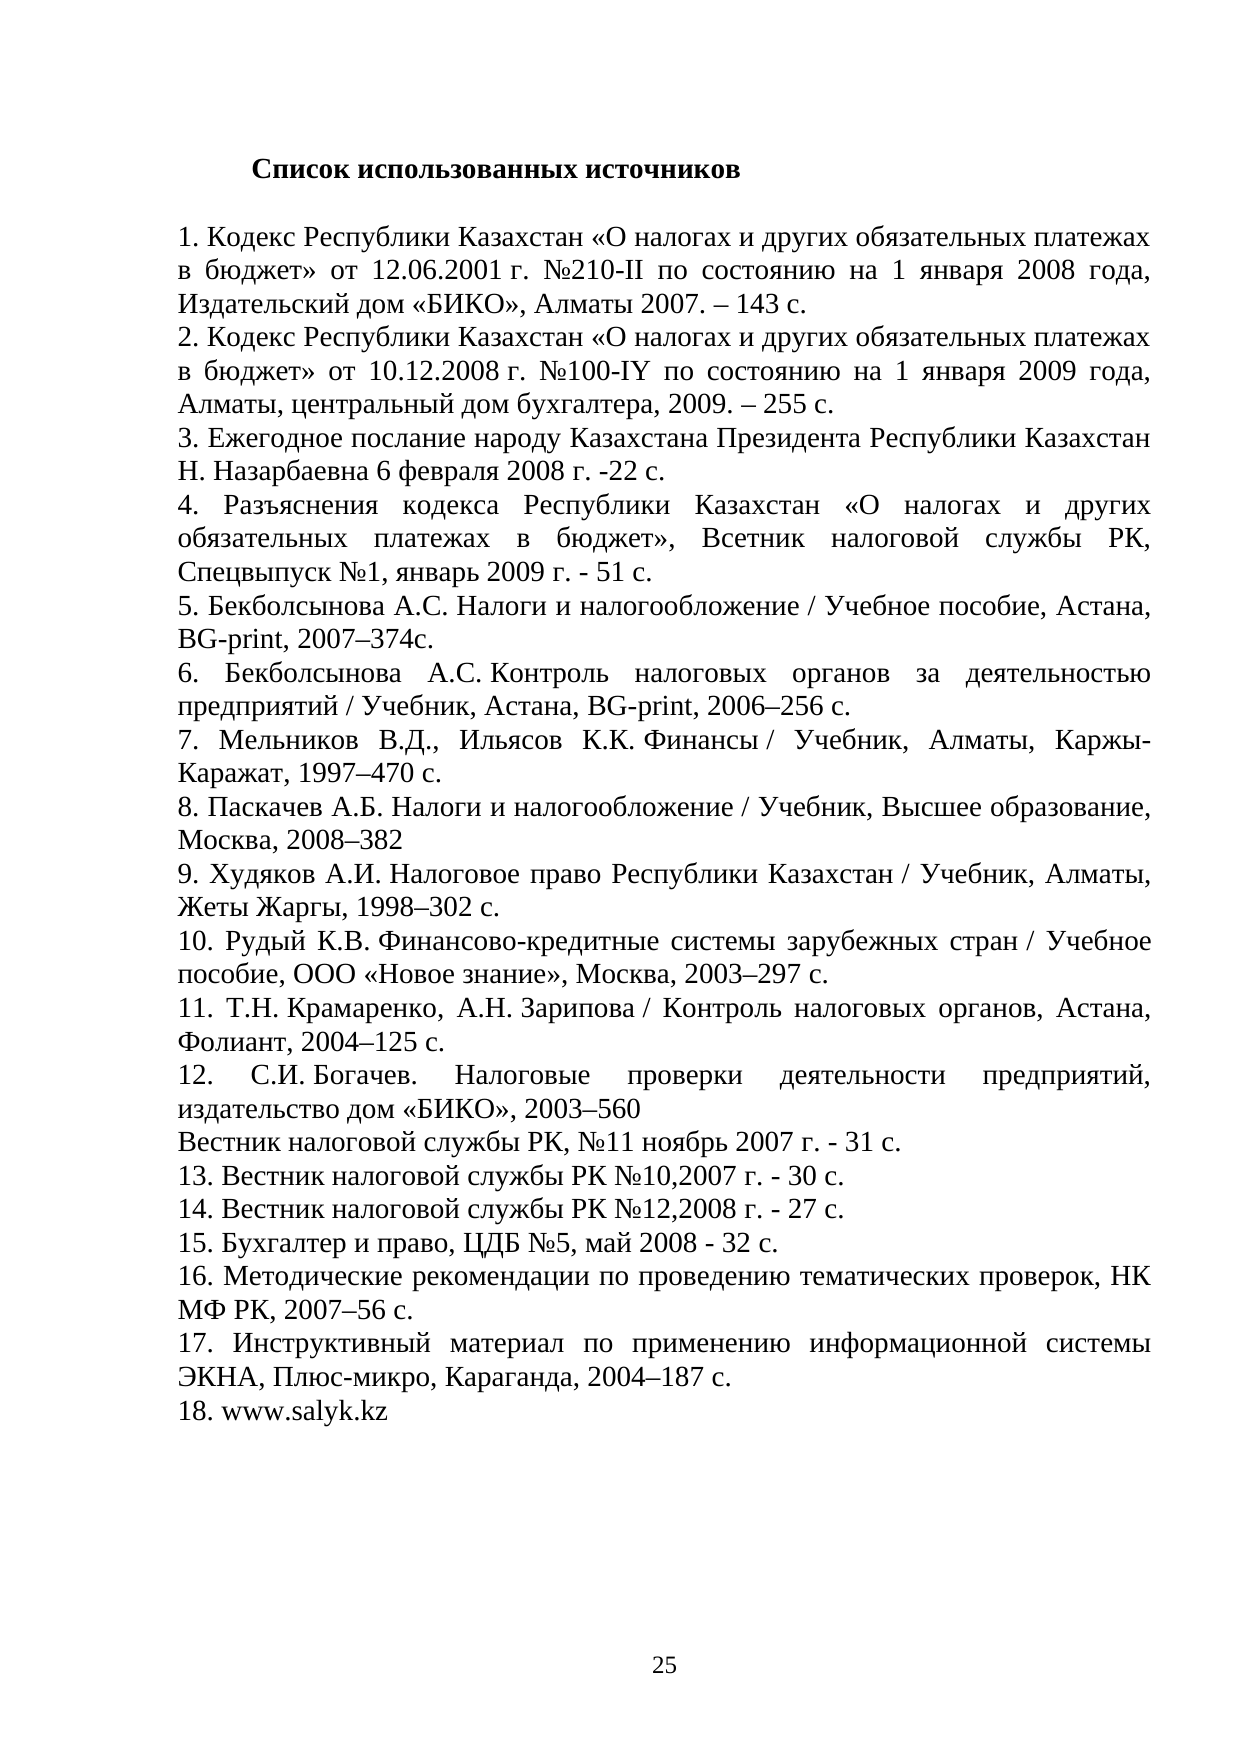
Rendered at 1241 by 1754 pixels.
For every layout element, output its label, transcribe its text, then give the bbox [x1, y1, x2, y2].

text 15. Бухгалтер и право, ЦДБ №5, май 2008 - 32 с. [177, 1225, 1152, 1258]
text 16. Методические рекомендации по проведению тематических проверок, НК МФ РК, 2007–56 с. [177, 1258, 1152, 1326]
text 4. Разъяснения кодекса Республики Казахстан «О налогах и других обязательных платежах в бюджет», Всетник налоговой службы РК, Спецвыпуск №1, январь 2009 г. - 51 с. [177, 487, 1152, 588]
text 2. Кодекс Республики Казахстан «О налогах и других обязательных платежах в бюджет» от 10.12.2008 г. №100-IY по состоянию на 1 января 2009 года, Алматы, центральный дом бухгалтера, 2009. – 255 с. [177, 319, 1152, 420]
text 14. Вестник налоговой службы РК №12,2008 г. - 27 с. [177, 1191, 1152, 1225]
text 12. С.И. Богачев. Налоговые проверки деятельности предприятий, издательство дом «БИКО», 2003–560 [177, 1057, 1152, 1124]
text 1. Кодекс Республики Казахстан «О налогах и других обязательных платежах в бюджет» от 12.06.2001 г. №210-II по состоянию на 1 января 2008 года, Издательский дом «БИКО», Алматы 2007. – 143 с. [177, 219, 1152, 319]
text 18. www.salyk.kz [177, 1393, 1152, 1426]
text 13. Вестник налоговой службы РК №10,2007 г. - 30 с. [177, 1158, 1152, 1191]
text 9. Худяков А.И. Налоговое право Республики Казахстан / Учебник, Алматы, Жеты Жаргы, 1998–302 с. [177, 856, 1152, 923]
text 6. Бекболсынова А.С. Контроль налоговых органов за деятельностью предприятий / Учебник, Астана, BG-print, 2006–256 c. [177, 655, 1152, 722]
text 8. Паскачев А.Б. Налоги и налогообложение / Учебник, Высшее образование, Москва, 2008–382 [177, 789, 1152, 856]
text 5. Бекболсынова А.С. Налоги и налогообложение / Учебное пособие, Астана, BG-print, 2007–374c. [177, 588, 1152, 655]
text 7. Мельников В.Д., Ильясов К.К. Финансы / Учебник, Алматы, Каржы-Каражат, 1997–470 с. [177, 722, 1152, 789]
text Вестник налоговой службы РК, №11 ноябрь 2007 г. - 31 с. [177, 1124, 1152, 1158]
text 10. Рудый К.В. Финансово-кредитные системы зарубежных стран / Учебное пособие, ООО «Новое знание», Москва, 2003–297 с. [177, 923, 1152, 990]
text 3. Ежегодное послание народу Казахстана Президента Республики Казахстан Н. Назарбаевна 6 февраля 2008 г. -22 с. [177, 420, 1152, 487]
text 17. Инструктивный материал по применению информационной системы ЭКНА, Плюс-микро, Караганда, 2004–187 с. [177, 1326, 1152, 1393]
text Список использованных источников [177, 152, 1152, 185]
text 11. Т.Н. Крамаренко, А.Н. Зарипова / Контроль налоговых органов, Астана, Фолиант, 2004–125 с. [177, 990, 1152, 1057]
